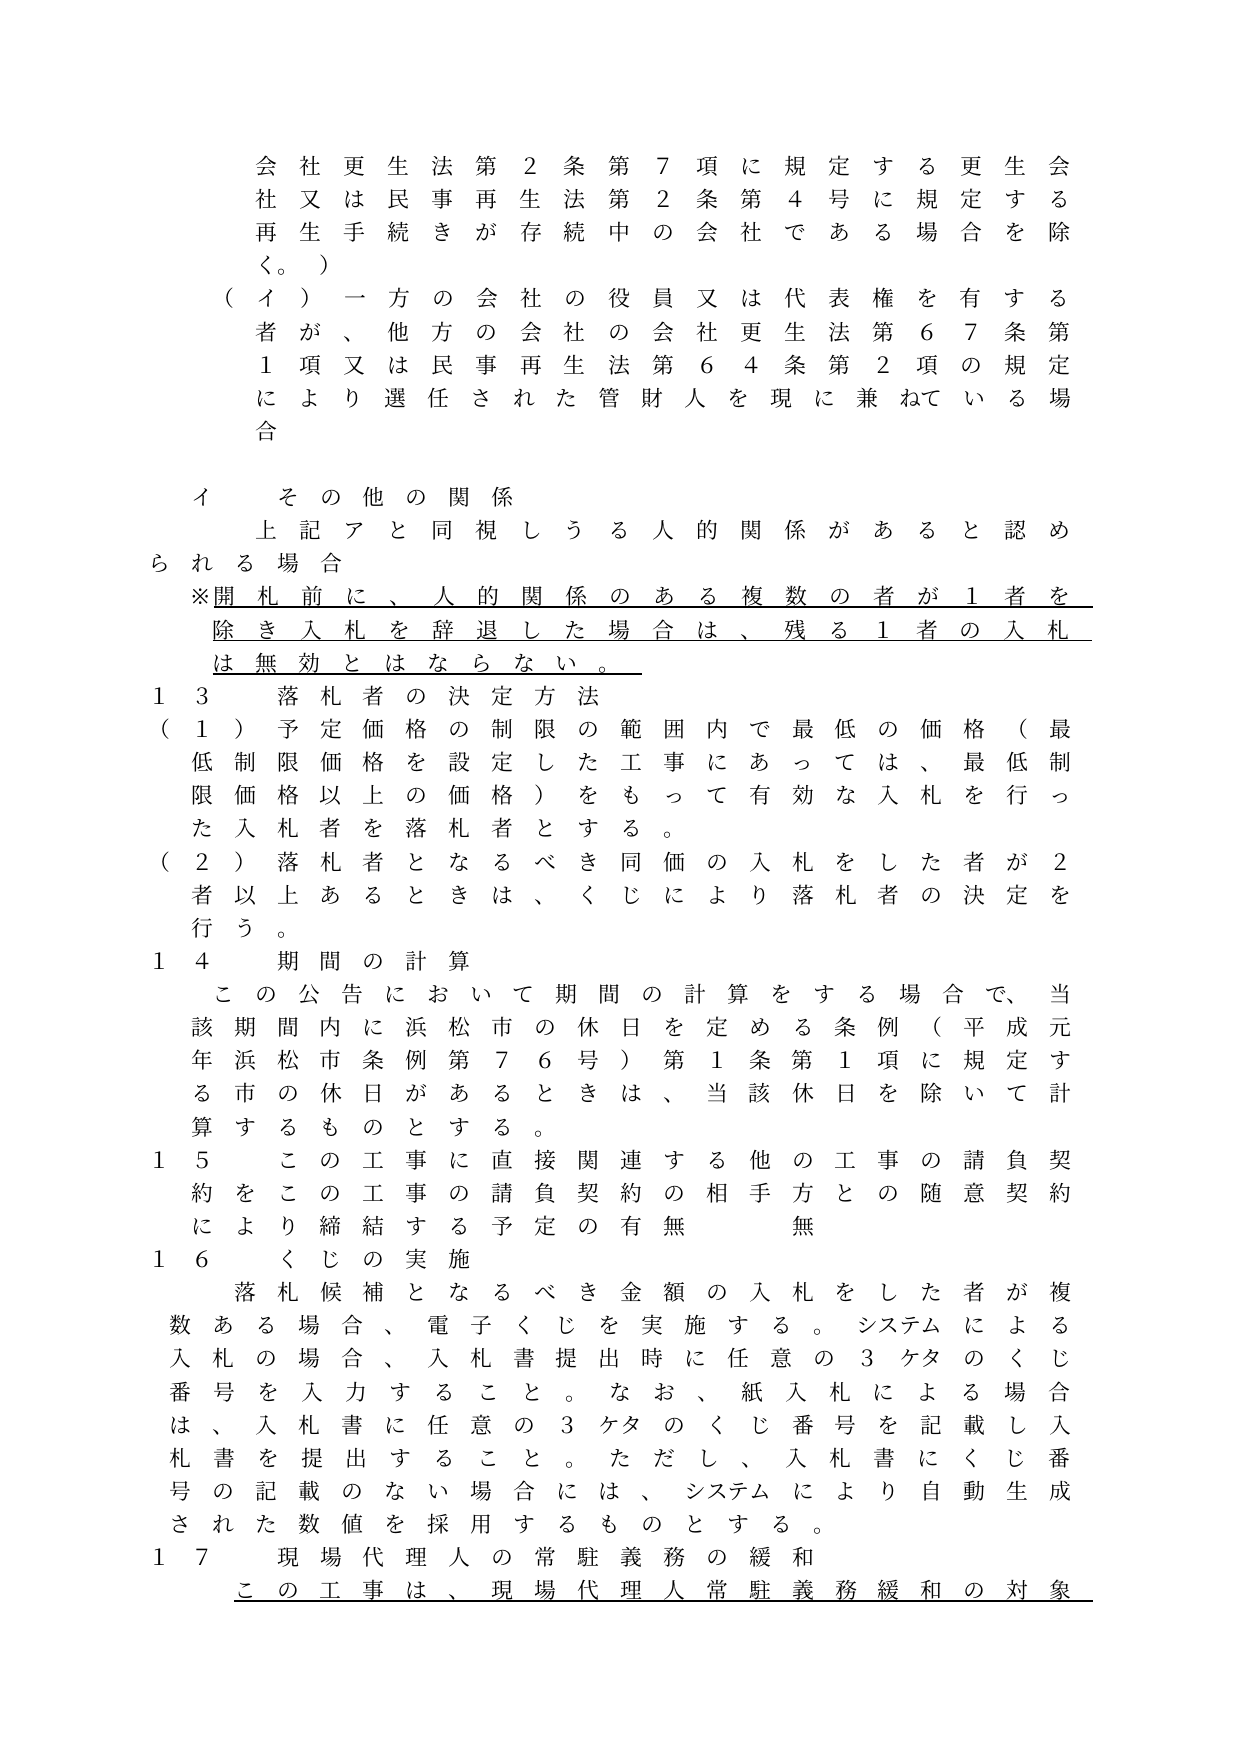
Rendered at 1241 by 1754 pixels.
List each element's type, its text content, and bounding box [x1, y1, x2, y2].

text １５ この工事に直接関連する他の工事の請負契約をこの工事の請負契約の相手方との随意契約により締結する予定の有無 無 [148, 1142, 1092, 1241]
text 落札候補となるべき金額の入札をした者が複数ある場合、電子くじを実施する。システムによる入札の場合、入札書提出時に任意の３ケタのくじ番号を入力すること。なお、紙入札による場合は、入札書に任意の３ケタのくじ番号を記載し入札書を提出すること。ただし、入札書にくじ番号の記載のない場合には、システムにより自動生成された数値を採用するものとする。 [148, 1274, 1092, 1539]
text （イ）一方の会社の役員又は代表権を有する者が、他方の会社の会社更生法第６７条第１項又は民事再生法第６４条第２項の規定により選任された管財人を現に兼ねている場合 [212, 281, 1092, 446]
text （１）予定価格の制限の範囲内で最低の価格（最低制限価格を設定した工事にあっては、最低制限価格以上の価格）をもって有効な入札を行った入札者を落札者とする。 [148, 711, 1092, 844]
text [148, 1573, 1092, 1606]
text １３ 落札者の決定方法 [148, 678, 1092, 711]
text イ その他の関係 [148, 479, 1092, 513]
text ※開札前に、人的関係のある複数の者が１者を除き入札を辞退した場合は、残る１者の入札は無効とはならない。 [191, 579, 1092, 678]
text （２）落札者となるべき同価の入札をした者が２者以上あるときは、くじにより落札者の決定を行う。 [148, 844, 1107, 943]
text 上記アと同視しうる人的関係があると認められる場合 [148, 513, 1092, 579]
text １７ 現場代理人の常駐義務の緩和 [148, 1539, 1092, 1573]
text １６ くじの実施 [148, 1241, 1092, 1274]
text この公告において期間の計算をする場合で、当該期間内に浜松市の休日を定める条例（平成元年浜松市条例第７６号）第１条第１項に規定する市の休日があるときは、当該休日を除いて計算するものとする。 [171, 976, 1092, 1142]
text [212, 148, 1092, 281]
text １４ 期間の計算 [148, 943, 1092, 976]
